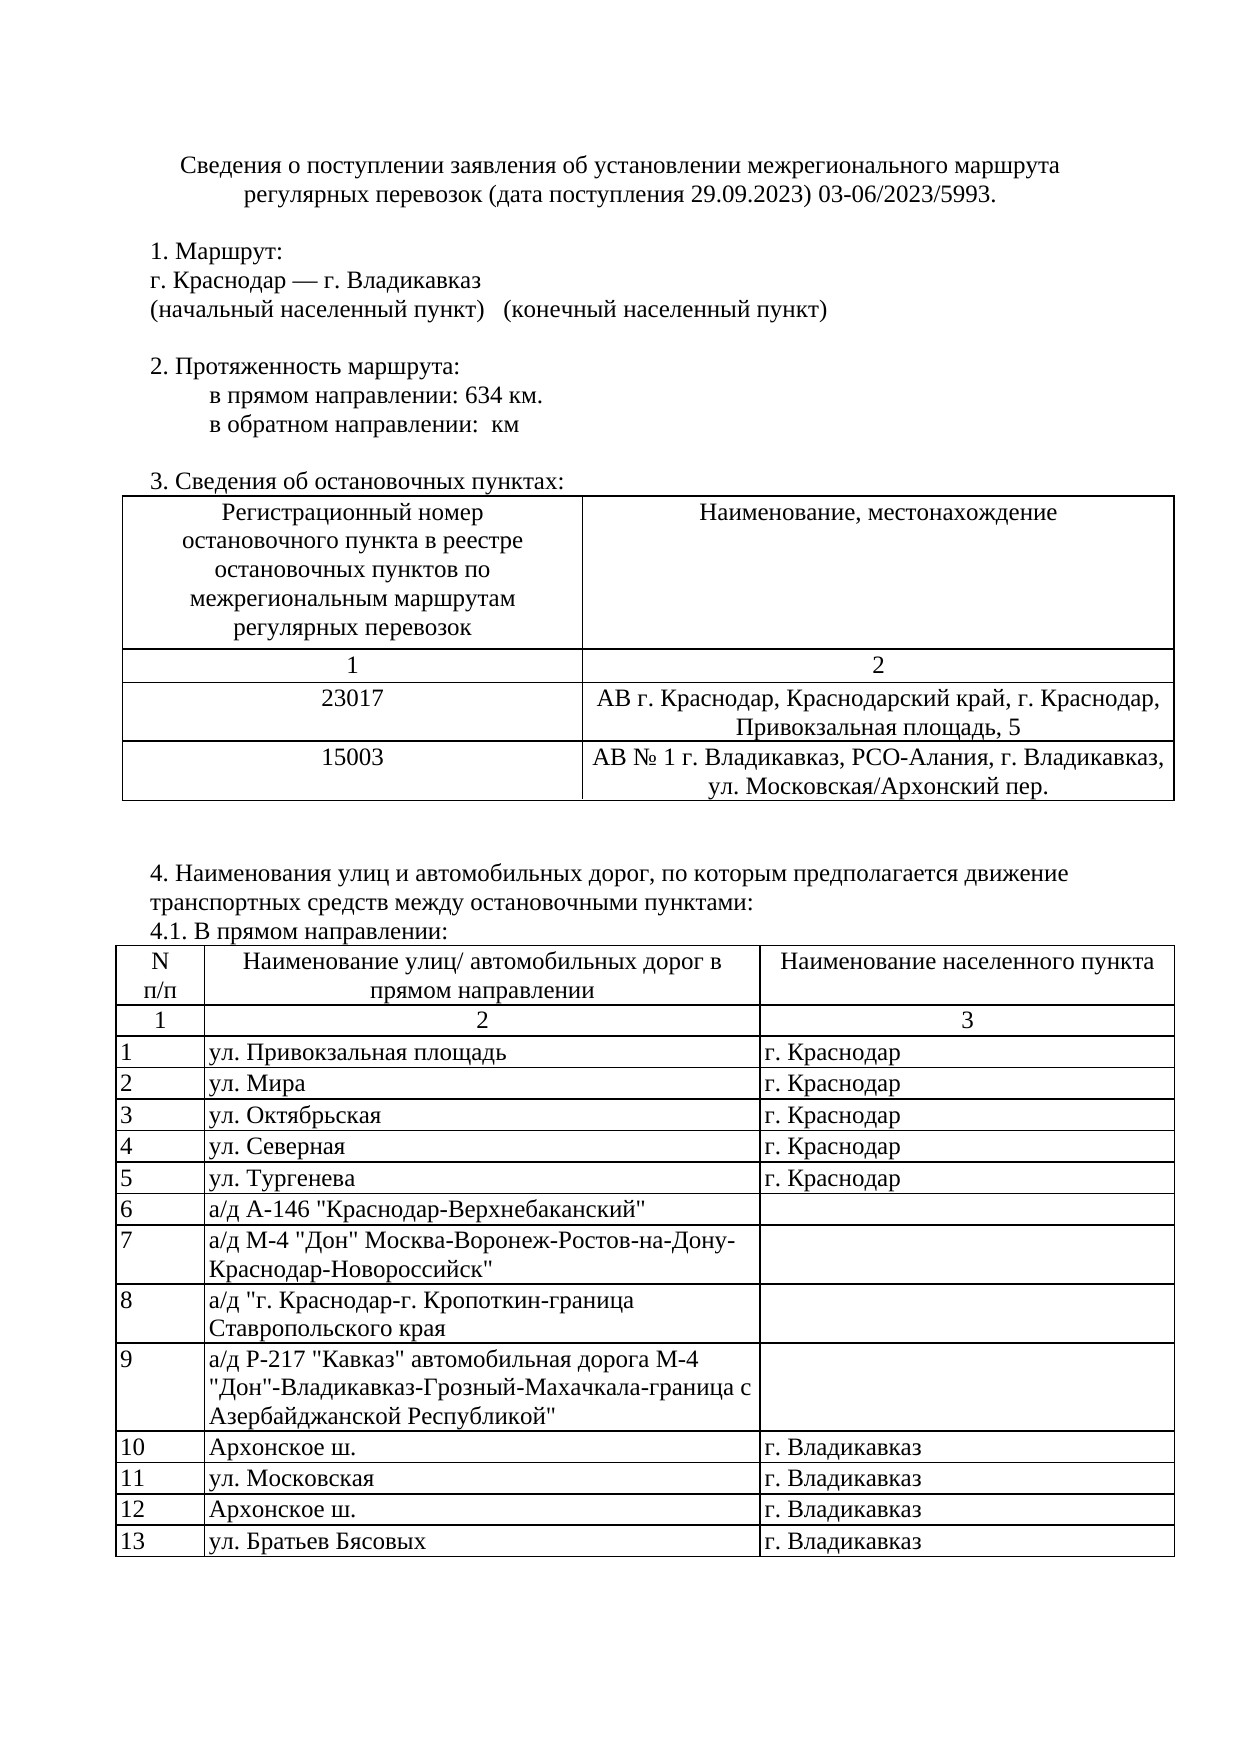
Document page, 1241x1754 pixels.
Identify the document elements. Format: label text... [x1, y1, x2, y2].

table_cell 12 [117, 1495, 204, 1524]
table_cell 1 [117, 1006, 204, 1035]
table_cell а/д Р-217 "Кавказ" автомобильная дорога М-4 "Дон"-Владикавказ-Грозный-Махачкала-граница с Азербайджанской Республикой" [205, 1344, 759, 1430]
table_cell 2 [583, 650, 1173, 681]
table_cell [761, 1344, 1174, 1430]
table_cell г. Краснодар [761, 1037, 1174, 1067]
table_cell а/д "г. Краснодар-г. Кропоткин-граница Ставропольского края [205, 1285, 759, 1342]
table_cell ул. Октябрьская [205, 1100, 759, 1130]
table_cell 6 [117, 1194, 204, 1224]
text 1. Маршрут: [150, 236, 1090, 265]
table_cell 15003 [123, 742, 582, 799]
table_cell 11 [117, 1463, 204, 1493]
text 4.1. В прямом направлении: [150, 916, 1090, 945]
table_header Наименование улиц/ автомобильных дорог в прямом направлении [205, 946, 759, 1004]
table_cell а/д А-146 "Краснодар-Верхнебаканский" [205, 1194, 759, 1224]
table_cell г. Краснодар [761, 1068, 1174, 1098]
text г. Краснодар — г. Владикавказ [150, 265, 1090, 294]
table_cell АВ г. Краснодар, Краснодарский край, г. Краснодар, Привокзальная площадь, 5 [583, 683, 1173, 740]
table_cell г. Краснодар [761, 1163, 1174, 1193]
table_cell г. Владикавказ [761, 1526, 1174, 1556]
table_cell г. Краснодар [761, 1100, 1174, 1130]
table_header Наименование, местонахождение [583, 497, 1173, 648]
table_header N п/п [117, 946, 204, 1004]
table_cell [761, 1194, 1174, 1224]
table_cell 1 [117, 1037, 204, 1067]
table_cell г. Владикавказ [761, 1463, 1174, 1493]
table_cell г. Владикавказ [761, 1495, 1174, 1524]
table_cell ул. Северная [205, 1131, 759, 1161]
table_cell г. Владикавказ [761, 1432, 1174, 1461]
text в обратном направлении: км [150, 409, 1090, 437]
text в прямом направлении: 634 км. [150, 380, 1090, 409]
table_cell 9 [117, 1344, 204, 1430]
table_cell АВ № 1 г. Владикавказ, РСО-Алания, г. Владикавказ, ул. Московская/Архонский пер. [583, 742, 1173, 799]
table_cell 13 [117, 1526, 204, 1556]
table_cell 3 [761, 1006, 1174, 1035]
text (начальный населенный пункт) (конечный населенный пункт) [150, 294, 1090, 322]
table_cell ул. Тургенева [205, 1163, 759, 1193]
table_cell [761, 1226, 1174, 1283]
table_cell 5 [117, 1163, 204, 1193]
text 4. Наименования улиц и автомобильных дорог, по которым предполагается движение транспортных средств между остановочными пунктами: [150, 858, 1090, 916]
table_cell [761, 1285, 1174, 1342]
table_cell Архонское ш. [205, 1432, 759, 1461]
table_cell ул. Братьев Бясовых [205, 1526, 759, 1556]
table_cell 1 [123, 650, 582, 681]
table_cell 10 [117, 1432, 204, 1461]
table_cell ул. Мира [205, 1068, 759, 1098]
table_cell а/д М-4 "Дон" Москва-Воронеж-Ростов-на-Дону-Краснодар-Новороссийск" [205, 1226, 759, 1283]
table_cell 2 [117, 1068, 204, 1098]
table_cell 8 [117, 1285, 204, 1342]
table_cell 4 [117, 1131, 204, 1161]
table_header Регистрационный номер остановочного пункта в реестре остановочных пунктов по межрегиональным маршрутам регулярных перевозок [123, 497, 582, 648]
table_cell г. Краснодар [761, 1131, 1174, 1161]
text 3. Сведения об остановочных пунктах: [150, 466, 1090, 495]
text Сведения о поступлении заявления об установлении межрегионального маршрута регулярных перевозок (дата поступления 29.09.2023) 03-06/2023/5993. [150, 150, 1090, 207]
table_cell ул. Привокзальная площадь [205, 1037, 759, 1067]
text 2. Протяженность маршрута: [150, 351, 1090, 380]
table_cell 23017 [123, 683, 582, 740]
table_cell 3 [117, 1100, 204, 1130]
table_cell 2 [205, 1006, 759, 1035]
table_cell 7 [117, 1226, 204, 1283]
table_header Наименование населенного пункта [761, 946, 1174, 1004]
table_cell Архонское ш. [205, 1495, 759, 1524]
table_cell ул. Московская [205, 1463, 759, 1493]
